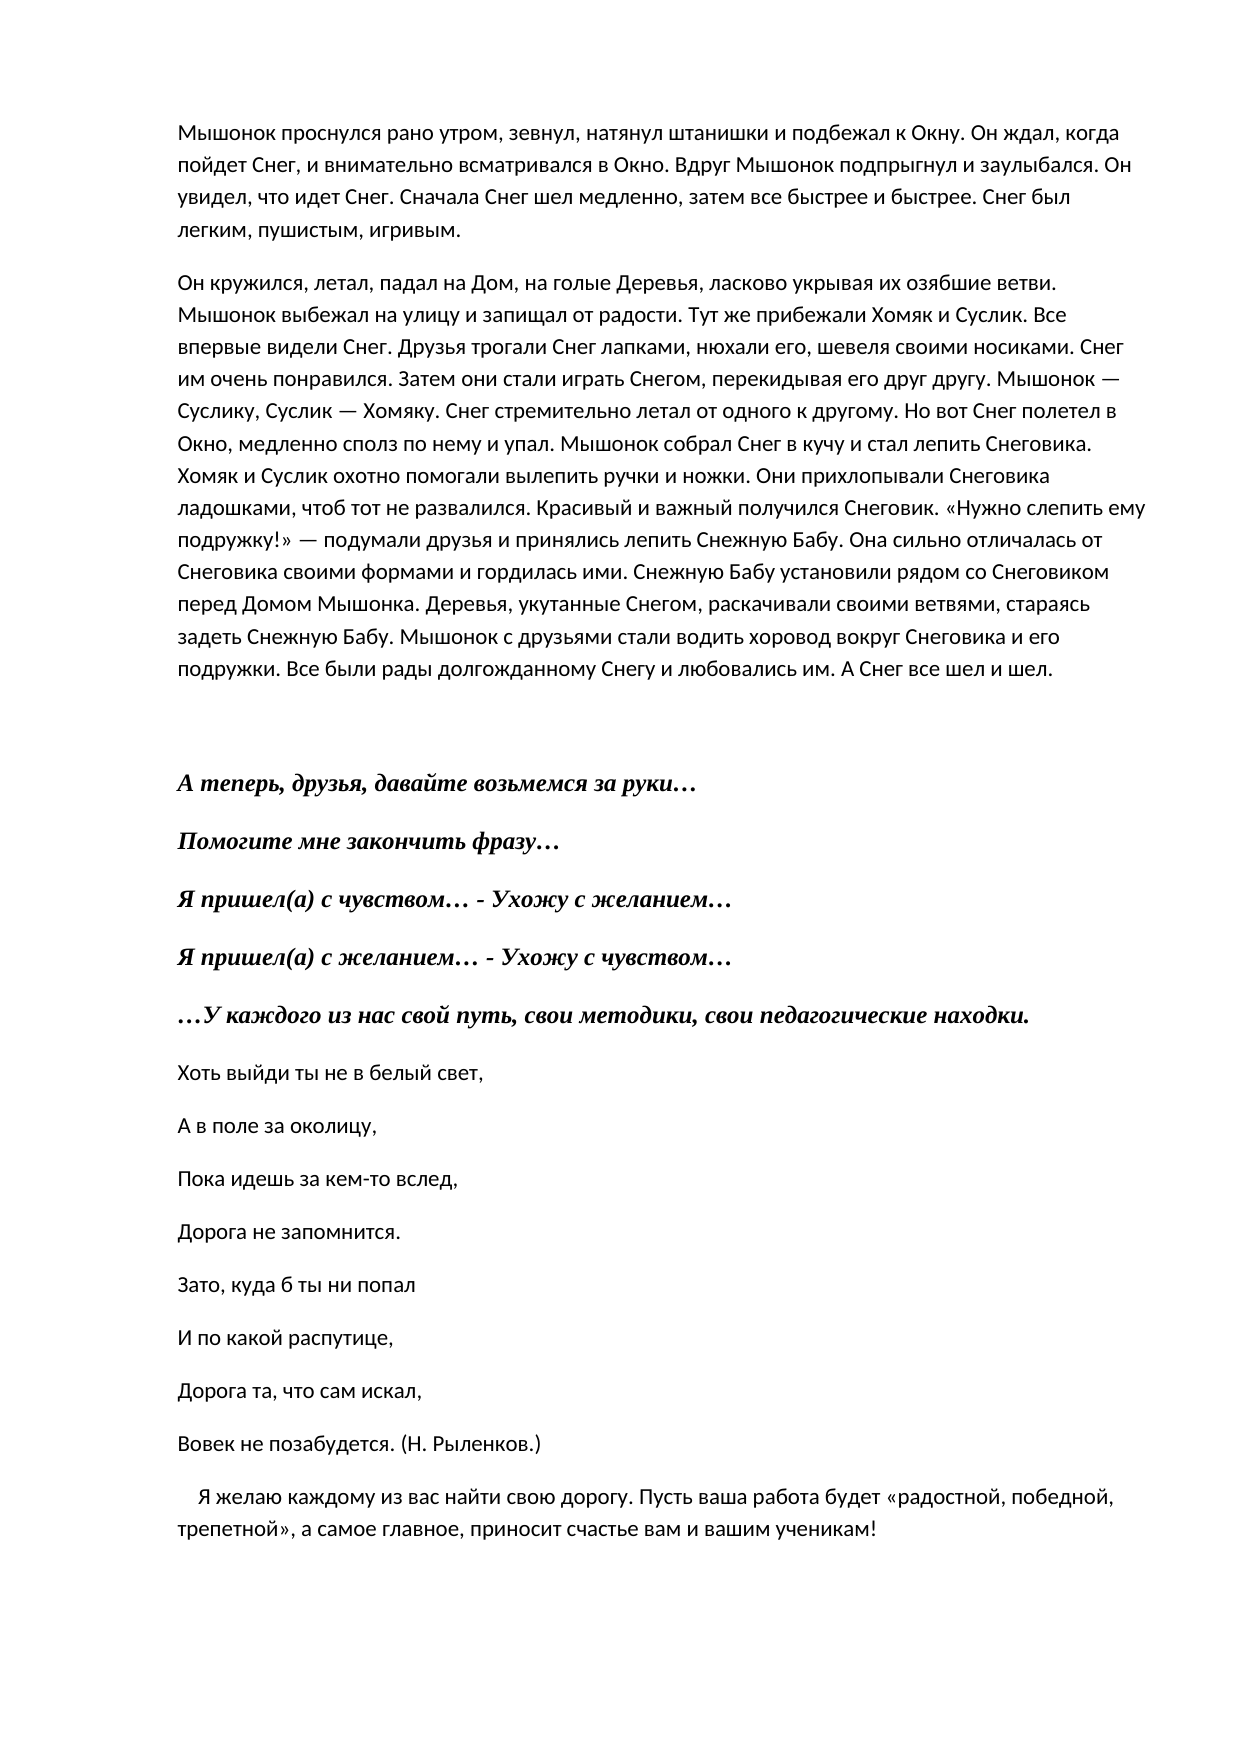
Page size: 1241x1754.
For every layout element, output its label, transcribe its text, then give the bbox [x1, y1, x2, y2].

text А теперь, друзья, давайте возьмемся за руки… [177, 768, 1152, 797]
text Я пришел(а) с желанием… - Ухожу с чувством… [177, 942, 1152, 971]
text …У каждого из нас свой путь, свои методики, свои педагогические находки. [177, 1000, 1152, 1029]
text И по какой распутице, [177, 1323, 1152, 1351]
text Пока идешь за кем-то вслед, [177, 1164, 1152, 1192]
text Я желаю каждому из вас найти свою дорогу. Пусть ваша работа будет «радостной, победной, трепетной», а самое главное, приносит счастье вам и вашим ученикам! [177, 1482, 1152, 1542]
text Он кружился, летал, падал на Дом, на голые Деревья, ласково укрывая их озябшие ветви. Мышонок выбежал на улицу и запищал от радости. Тут же прибежали Хомяк и Суслик. Все впервые видели Снег. Друзья трогали Снег лапками, нюхали его, шевеля своими носиками. Снег им очень понравился. Затем они стали играть Снегом, перекидывая его друг другу. Мышонок — Суслику, Суслик — Хомяку. Снег стремительно летал от одного к другому. Но вот Снег полетел в Окно, медленно сполз по нему и упал. Мышонок собрал Снег в кучу и стал лепить Снеговика. Хомяк и Суслик охотно помогали вылепить ручки и ножки. Они прихлопывали Снеговика ладошками, чтоб тот не развалился. Красивый и важный получился Снеговик. «Нужно слепить ему подружку!» — подумали друзья и принялись лепить Снежную Бабу. Она сильно отличалась от Снеговика свои­ми формами и гордилась ими. Снежную Бабу установили рядом со Снеговиком перед Домом Мышонка. Деревья, укутанные Снегом, раскачивали своими ветвями, стараясь задеть Снежную Бабу. Мышонок с друзьями стали водить хоровод вокруг Снеговика и его подружки. Все были рады долгожданному Снегу и любовались им. А Снег все шел и шел. [177, 268, 1152, 682]
text Зато, куда б ты ни попал [177, 1270, 1152, 1298]
text Дорога та, что сам искал, [177, 1376, 1152, 1404]
text Хоть выйди ты не в белый свет, [177, 1058, 1152, 1086]
text Мышонок проснулся рано утром, зевнул, натянул штанишки и подбежал к Окну. Он ждал, когда пойдет Снег, и внимательно всматривался в Окно. Вдруг Мышонок подпрыгнул и заулыбался. Он увидел, что идет Снег. Сначала Снег шел медленно, затем все быстрее и быстрее. Снег был легким, пушистым, игривым. [177, 118, 1152, 243]
text Вовек не позабудется. (Н. Рыленков.) [177, 1429, 1152, 1457]
text А в поле за околицу, [177, 1111, 1152, 1139]
text Помогите мне закончить фразу… [177, 826, 1152, 855]
text Я пришел(а) с чувством… - Ухожу с желанием… [177, 884, 1152, 913]
text Дорога не запомнится. [177, 1217, 1152, 1245]
